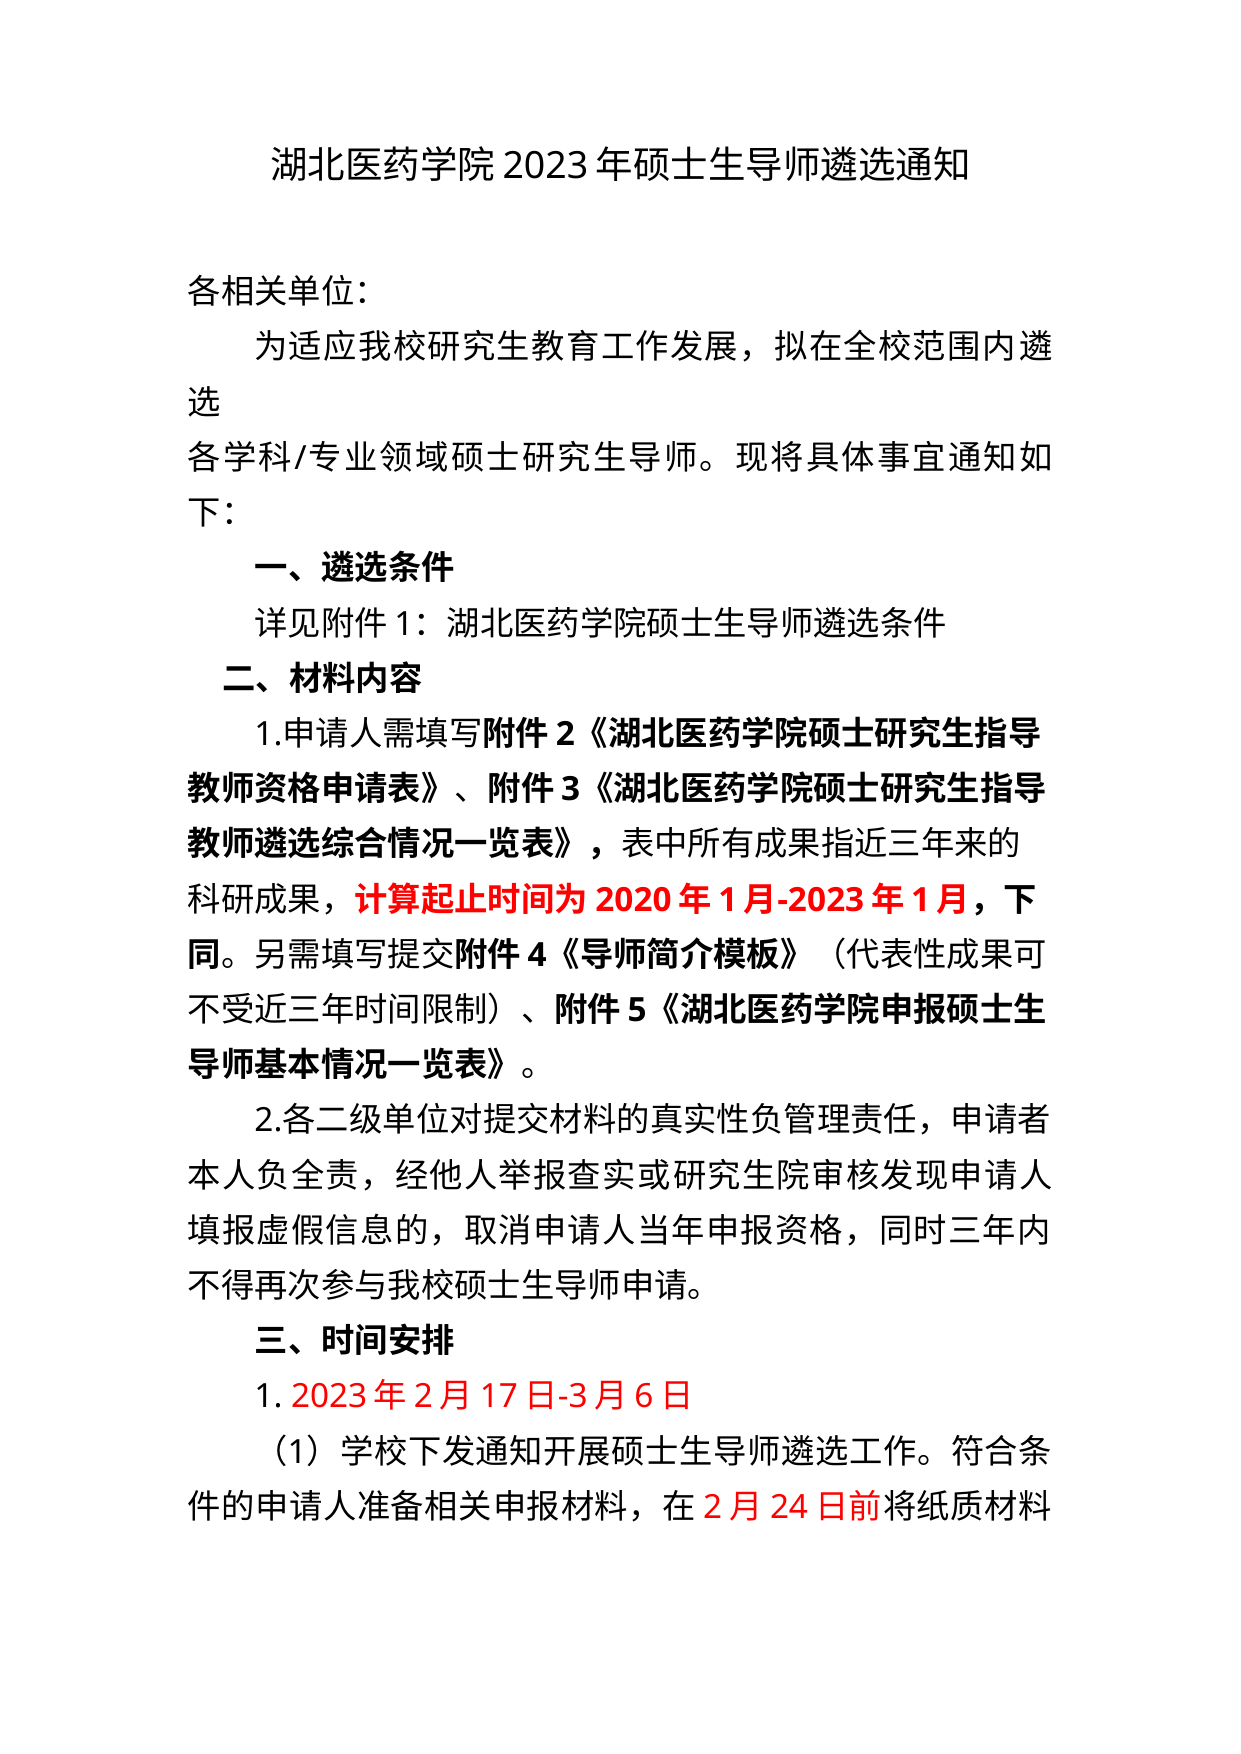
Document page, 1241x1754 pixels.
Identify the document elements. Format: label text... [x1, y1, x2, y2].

subtitle 二、材料内容 [187, 646, 1053, 701]
subtitle 1.申请人需填写附件2《湖北医药学院硕士研究生指导教师资格申请表》、附件3《湖北医药学院硕士研究生指导教师遴选综合情况一览表》，表中所有成果指近三年来的科研成果，计算起止时间为 2020年1月-2023年1月，下同。另需填写提交附件4《导师简介模板》（代表性成果可不受近三年时间限制）、附件5《湖北医药学院申报硕士生导师基本情况一览表》。 [187, 701, 1053, 1088]
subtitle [187, 1419, 1053, 1529]
subtitle 各相关单位： [187, 259, 1053, 315]
text 详见附件1：湖北医药学院硕士生导师遴选条件 [187, 591, 1053, 646]
text 湖北医药学院2023年硕士生导师遴选通知 [187, 129, 1053, 194]
text 各学科/专业领域硕士研究生导师。现将具体事宜通知如下： [187, 425, 1053, 536]
text 一、遴选条件 [187, 536, 1053, 591]
text 为适应我校研究生教育工作发展，拟在全校范围内遴选 [187, 315, 1053, 425]
subtitle 三、时间安排 [187, 1308, 1053, 1364]
subtitle 1. 2023年2月17日-3月6日 [187, 1364, 1053, 1419]
text 2.各二级单位对提交材料的真实性负管理责任，申请者本人负全责，经他人举报查实或研究生院审核发现申请人填报虚假信息的，取消申请人当年申报资格，同时三年内不得再次参与我校硕士生导师申请。 [187, 1088, 1053, 1308]
